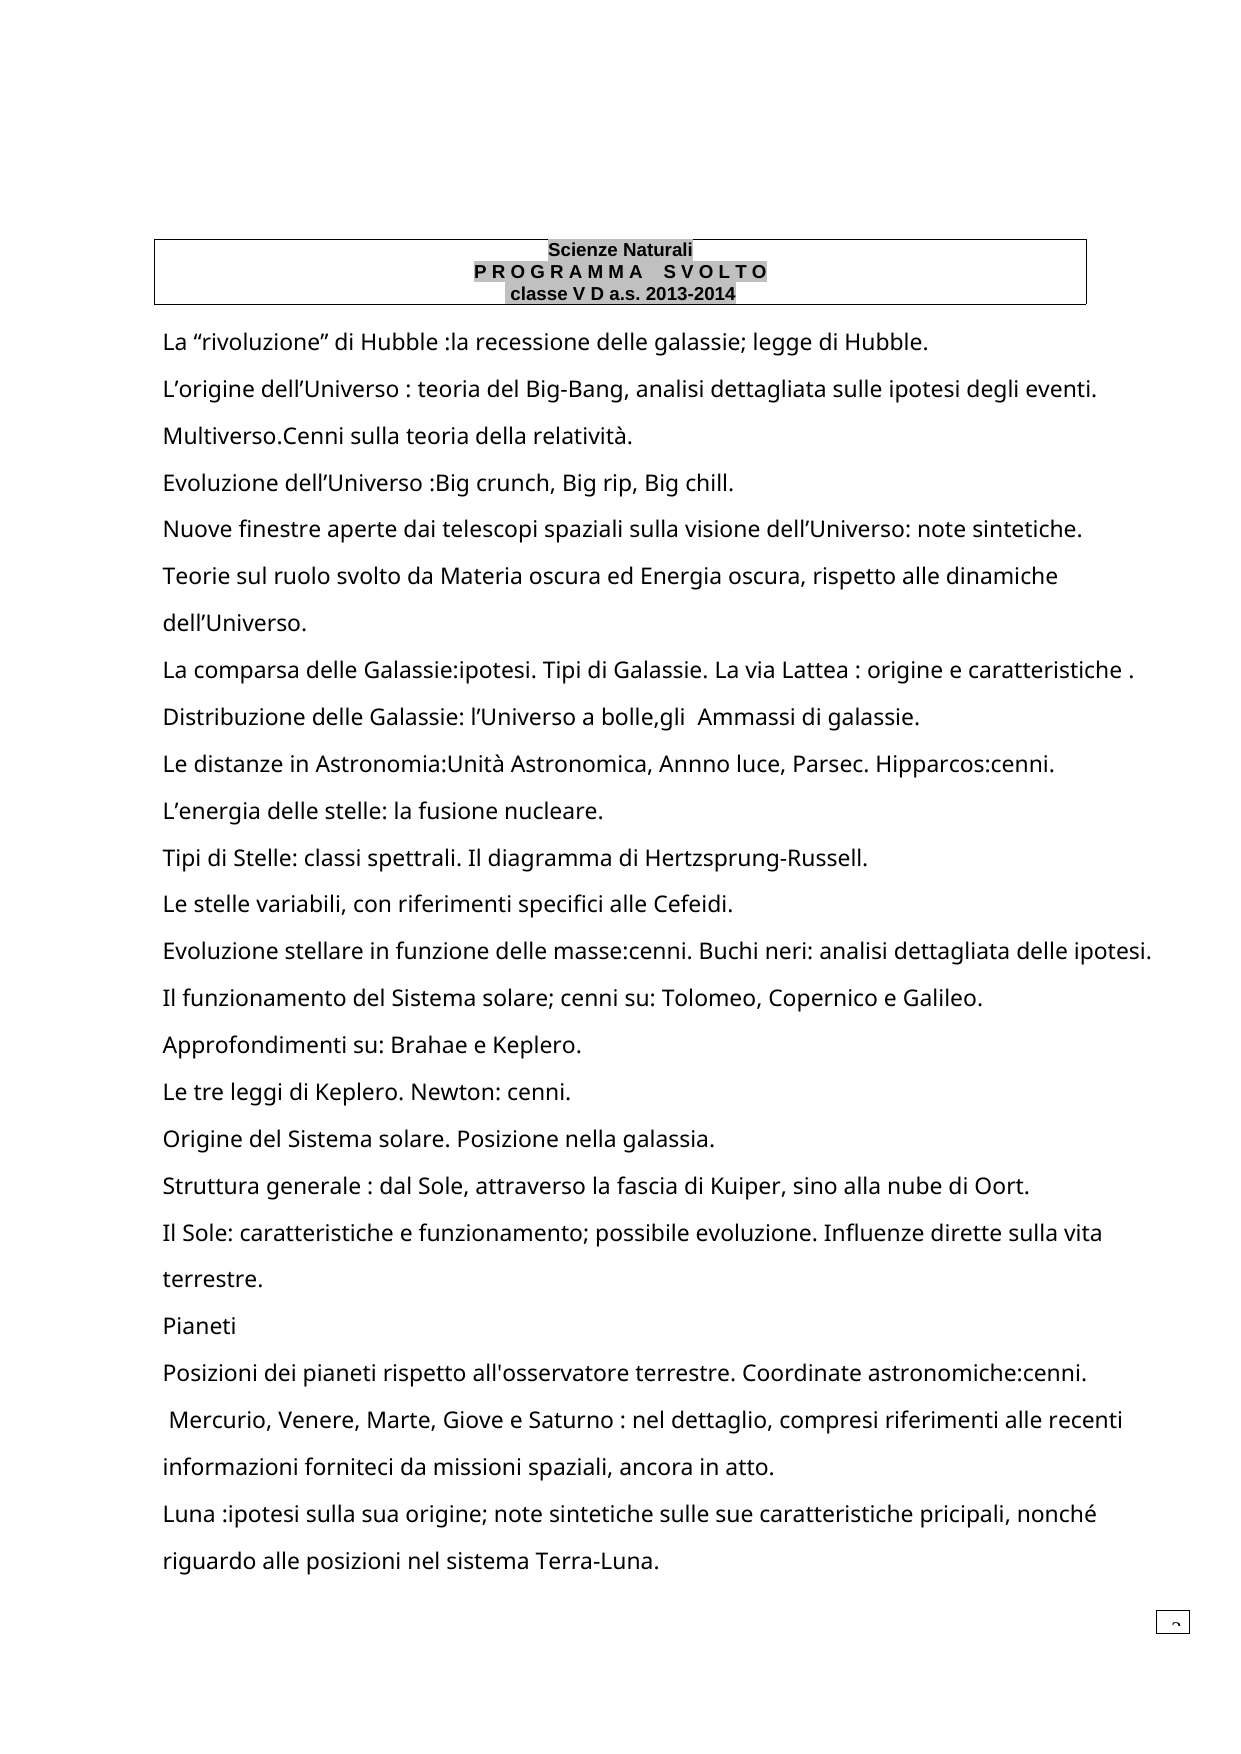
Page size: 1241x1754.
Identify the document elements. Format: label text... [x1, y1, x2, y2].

text Multiverso.Cenni sulla teoria della relatività. [162, 420, 1167, 451]
text L’origine dell’Universo : teoria del Big-Bang, analisi dettagliata sulle ipotesi degli eventi. [162, 373, 1167, 404]
text Posizioni dei pianeti rispetto all'osservatore terrestre. Coordinate astronomiche:cenni. [162, 1357, 1167, 1388]
table_header Scienze Naturali P R O G R A M M A S V O L T O classe V D a.s. 2013-2014 [155, 240, 548, 304]
text Luna :ipotesi sulla sua origine; note sintetiche sulle sue caratteristiche pricipali, nonché riguardo alle posizioni nel sistema Terra-Luna. [162, 1498, 1167, 1576]
text La “rivoluzione” di Hubble :la recessione delle galassie; legge di Hubble. [162, 326, 1167, 357]
text Origine del Sistema solare. Posizione nella galassia. [162, 1123, 1167, 1154]
text Distribuzione delle Galassie: l’Universo a bolle,gli Ammassi di galassie. [162, 701, 1167, 732]
text Mercurio, Venere, Marte, Giove e Saturno : nel dettaglio, compresi riferimenti alle recenti informazioni forniteci da missioni spaziali, ancora in atto. [162, 1404, 1167, 1482]
text L’energia delle stelle: la fusione nucleare. [162, 795, 1167, 826]
text Approfondimenti su: Brahae e Keplero. [162, 1029, 1167, 1060]
text La comparsa delle Galassie:ipotesi. Tipi di Galassie. La via Lattea : origine e caratteristiche . [162, 654, 1167, 685]
text Il funzionamento del Sistema solare; cenni su: Tolomeo, Copernico e Galileo. [162, 982, 1167, 1013]
text Il Sole: caratteristiche e funzionamento; possibile evoluzione. Influenze dirette sulla vita terrestre. [162, 1217, 1167, 1295]
text Pianeti [162, 1310, 1167, 1342]
text Le distanze in Astronomia:Unità Astronomica, Annno luce, Parsec. Hipparcos:cenni. [162, 748, 1167, 779]
table_header Scienze Naturali P R O G R A M M A S V O L T O classe V D a.s. 2013-2014 [693, 240, 1086, 304]
text Evoluzione dell’Universo :Big crunch, Big rip, Big chill. [162, 467, 1167, 498]
text Tipi di Stelle: classi spettrali. Il diagramma di Hertzsprung-Russell. [162, 842, 1167, 873]
text Evoluzione stellare in funzione delle masse:cenni. Buchi neri: analisi dettagliata delle ipotesi. [162, 935, 1167, 967]
text Struttura generale : dal Sole, attraverso la fascia di Kuiper, sino alla nube di Oort. [162, 1170, 1167, 1201]
text Le tre leggi di Keplero. Newton: cenni. [162, 1076, 1167, 1107]
text Nuove finestre aperte dai telescopi spaziali sulla visione dell’Universo: note sintetiche. [162, 513, 1167, 545]
text Le stelle variabili, con riferimenti specifici alle Cefeidi. [162, 888, 1167, 920]
text Teorie sul ruolo svolto da Materia oscura ed Energia oscura, rispetto alle dinamiche dell’Universo. [162, 560, 1167, 638]
